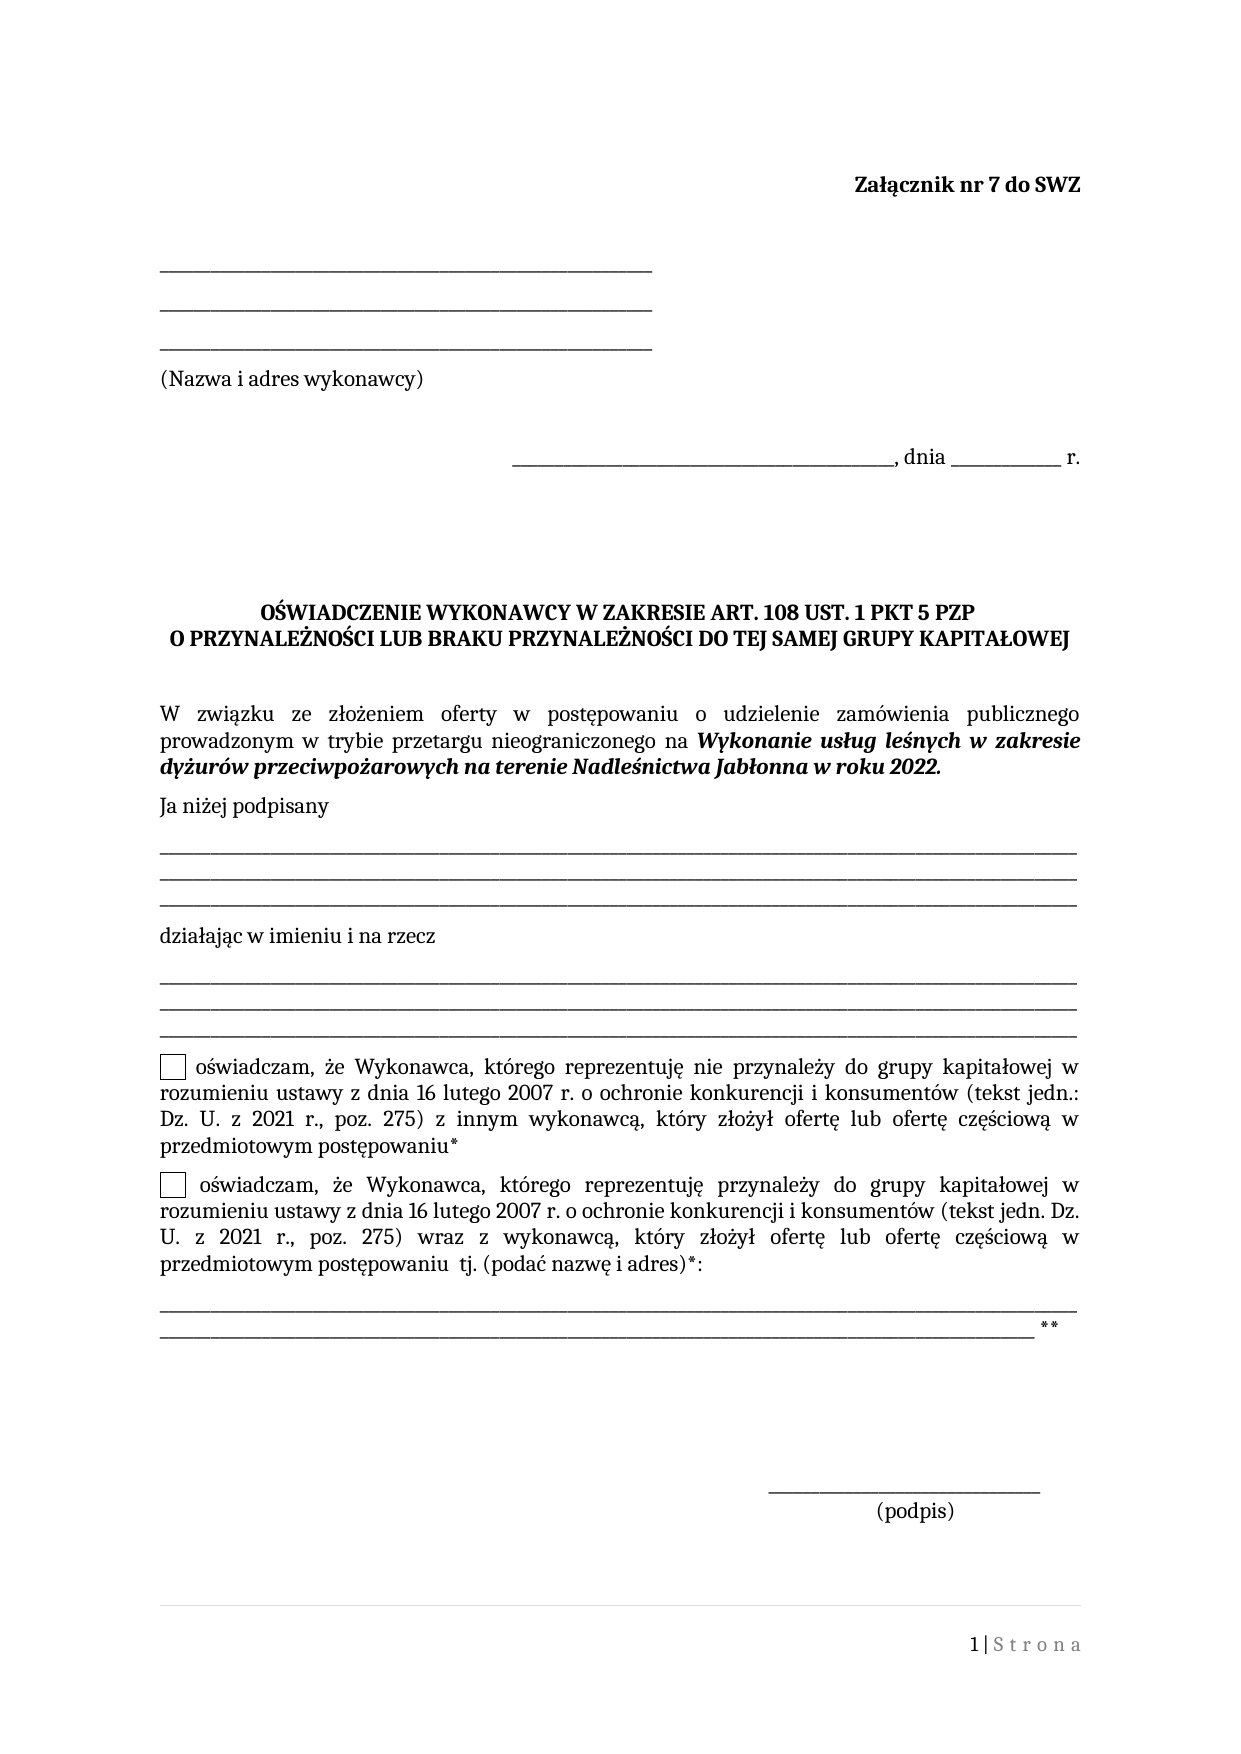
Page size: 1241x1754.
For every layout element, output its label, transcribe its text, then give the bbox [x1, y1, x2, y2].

text oświadczam, że Wykonawca, którego reprezentuję przynależy do grupy kapitałowej w rozumieniu ustawy z dnia 16 lutego 2007 r. o ochronie konkurencji i konsumentów (tekst jedn. Dz. U. z 2021 r., poz. 275) wraz z wykonawcą, który złożył ofertę lub ofertę częściową w przedmiotowym postępowaniu tj. (podać nazwę i adres)*: [159, 1171, 1081, 1277]
text Załącznik nr 7 do SWZ [159, 172, 1081, 198]
text ____________________________________________________________________________________________________________________________________________________________________________________________________________________________________________________________________________________________________________________________________ [159, 831, 1081, 911]
text oświadczam, że Wykonawca, którego reprezentuję nie przynależy do grupy kapitałowej w rozumieniu ustawy z dnia 16 lutego 2007 r. o ochronie konkurencji i konsumentów (tekst jedn.: Dz. U. z 2021 r., poz. 275) z innym wykonawcą, który złożył ofertę lub ofertę częściową w przedmiotowym postępowaniu* [159, 1053, 1081, 1159]
text W związku ze złożeniem oferty w postępowaniu o udzielenie zamówienia publicznego prowadzonym w trybie przetargu nieograniczonego na Wykonanie usług leśnych w zakresie dyżurów przeciwpożarowych na terenie Nadleśnictwa Jabłonna w roku 2022. [159, 701, 1081, 780]
text działając w imieniu i na rzecz [159, 923, 1081, 949]
text (Nazwa i adres wykonawcy) [159, 366, 1081, 393]
text ___________________________________________________________________________________________________________________________________________________________________________________________________________________ ** [159, 1289, 1081, 1342]
text _____________________________________________, dnia _____________ r. [159, 444, 1081, 470]
text Ja niżej podpisany [159, 793, 1081, 819]
text ____________________________________________________________________________________________________________________________________________________________________________________________________________________________________________________________________________________________________________________________________ [159, 962, 1081, 1041]
text OŚWIADCZENIE WYKONAWCY W ZAKRESIE ART. 108 UST. 1 PKT 5 PZP O PRZYNALEŻNOŚCI LUB BRAKU PRZYNALEŻNOŚCI DO TEJ SAMEJ GRUPY KAPITAŁOWEJ [159, 599, 1081, 652]
text __________________________________________________________ [159, 250, 1081, 276]
text ________________________________ (podpis) [750, 1471, 1081, 1524]
text __________________________________________________________ [159, 288, 1081, 315]
text __________________________________________________________ [159, 327, 1081, 354]
